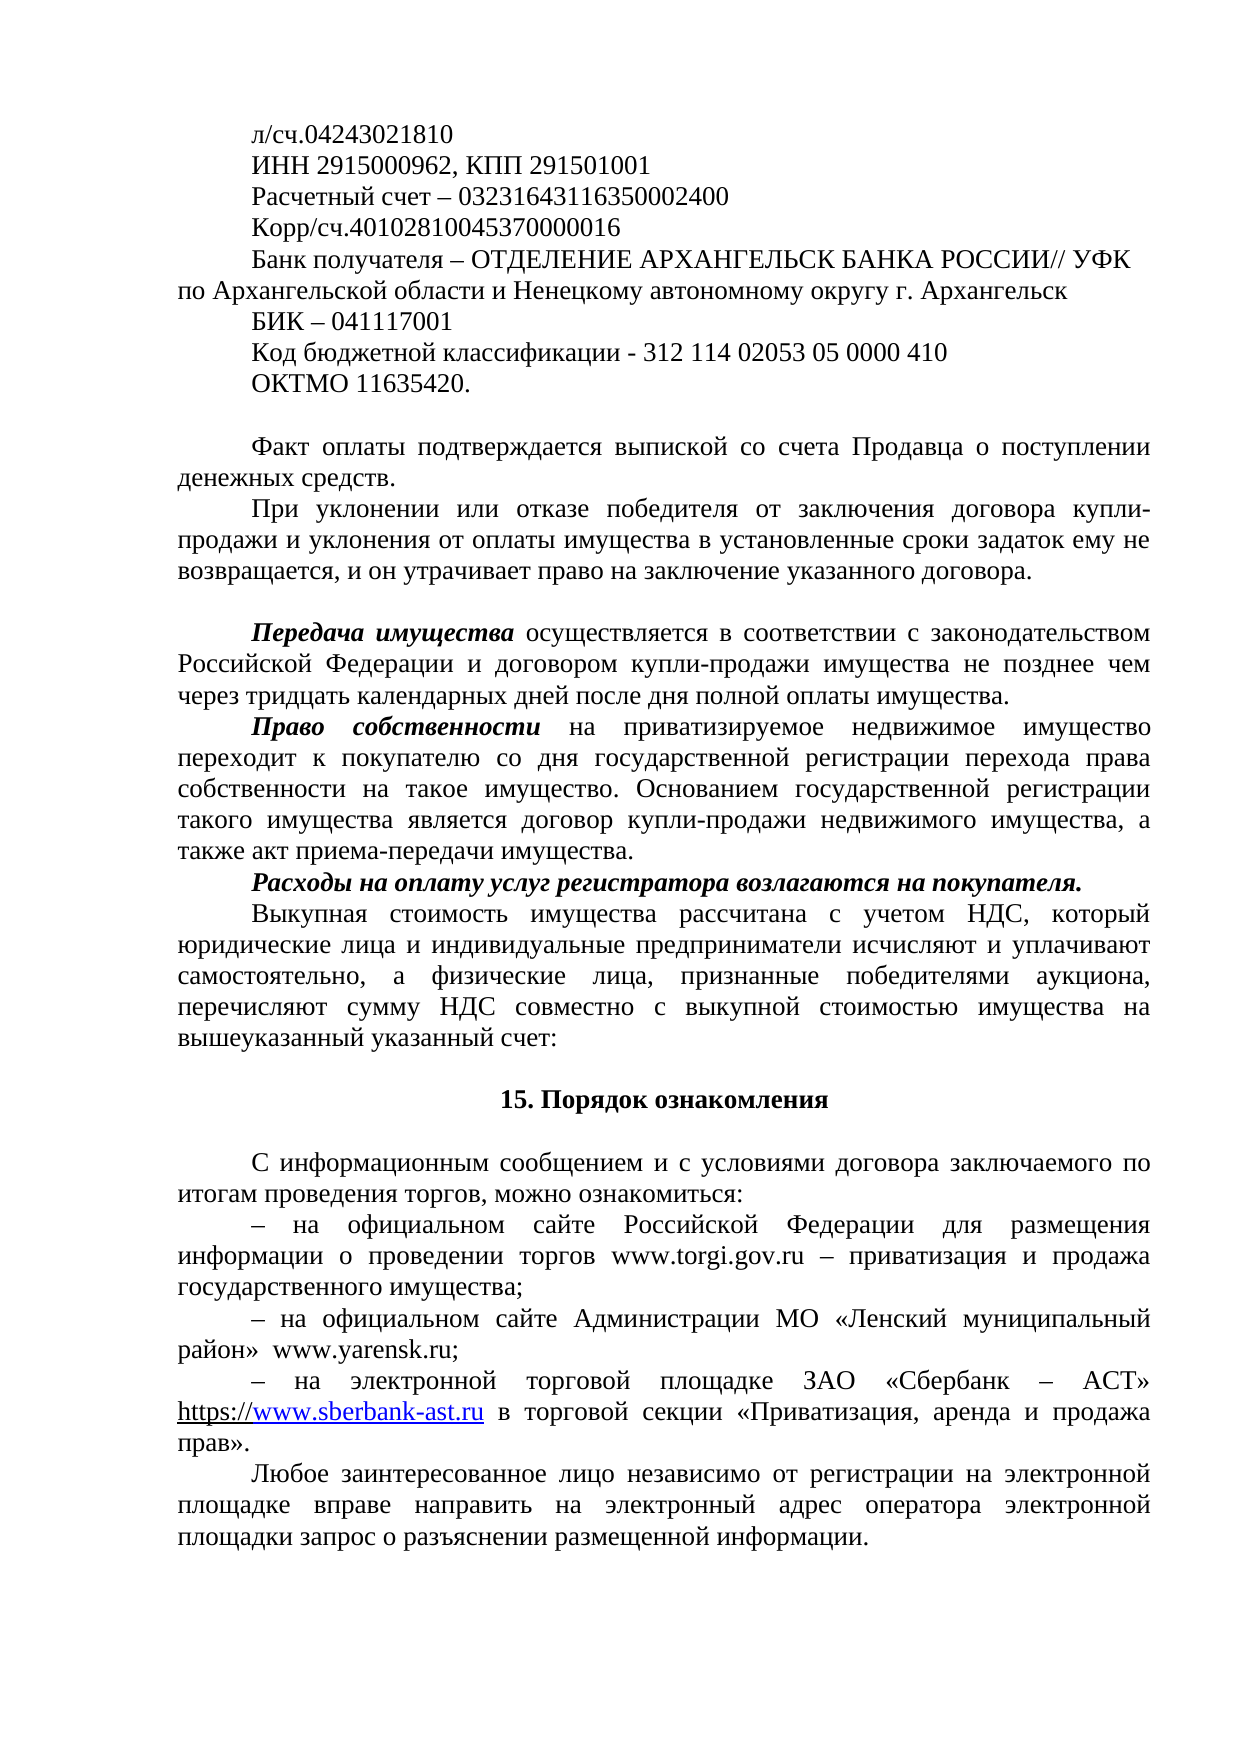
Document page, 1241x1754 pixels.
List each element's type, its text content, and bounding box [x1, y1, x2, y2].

text Передача имущества осуществляется в соответствии с законодательством Российской Федерации и договором купли-продажи имущества не позднее чем через тридцать календарных дней после дня полной оплаты имущества. [177, 616, 1152, 710]
text Факт оплаты подтверждается выпиской со счета Продавца о поступлении денежных средств. [177, 429, 1152, 492]
text Код бюджетной классификации - 312 114 02053 05 0000 410 [177, 336, 1152, 367]
text – на электронной торговой площадке ЗАО «Сбербанк – АСТ» https://www.sberbank-ast.ru в торговой секции «Приватизация, аренда и продажа прав». [177, 1364, 1152, 1457]
text С информационным сообщением и с условиями договора заключаемого по итогам проведения торгов, можно ознакомиться: [177, 1146, 1152, 1208]
text Любое заинтересованное лицо независимо от регистрации на электронной площадке вправе направить на электронный адрес оператора электронной площадки запрос о разъяснении размещенной информации. [177, 1457, 1152, 1551]
text Банк получателя – ОТДЕЛЕНИЕ АРХАНГЕЛЬСК БАНКА РОССИИ// УФК по Архангельской области и Ненецкому автономному округу г. Архангельск [177, 243, 1152, 305]
list Порядок ознакомления [177, 1084, 1152, 1115]
text Выкупная стоимость имущества рассчитана с учетом НДС, который юридические лица и индивидуальные предприниматели исчисляют и уплачивают самостоятельно, а физические лица, признанные победителями аукциона, перечисляют сумму НДС совместно с выкупной стоимостью имущества на вышеуказанный указанный счет: [177, 897, 1152, 1052]
text Корр/сч.40102810045370000016 [177, 212, 1152, 243]
text ИНН 2915000962, КПП 291501001 [177, 149, 1152, 180]
text Расходы на оплату услуг регистратора возлагаются на покупателя. [177, 866, 1152, 897]
text – на официальном сайте Российской Федерации для размещения информации о проведении торгов www.torgi.gov.ru – приватизация и продажа государственного имущества; [177, 1208, 1152, 1302]
text Расчетный счет – 03231643116350002400 [177, 180, 1152, 212]
text Право собственности на приватизируемое недвижимое имущество переходит к покупателю со дня государственной регистрации перехода права собственности на такое имущество. Основанием государственной регистрации такого имущества является договор купли-продажи недвижимого имущества, а также акт приема-передачи имущества. [177, 710, 1152, 866]
text БИК – 041117001 [177, 305, 1152, 336]
text ОКТМО 11635420. [177, 367, 1152, 398]
text При уклонении или отказе победителя от заключения договора купли-продажи и уклонения от оплаты имущества в установленные сроки задаток ему не возвращается, и он утрачивает право на заключение указанного договора. [177, 492, 1152, 585]
text л/сч.04243021810 [177, 118, 1152, 149]
text – на официальном сайте Администрации МО «Ленский муниципальный район» www.yarensk.ru; [177, 1302, 1152, 1364]
